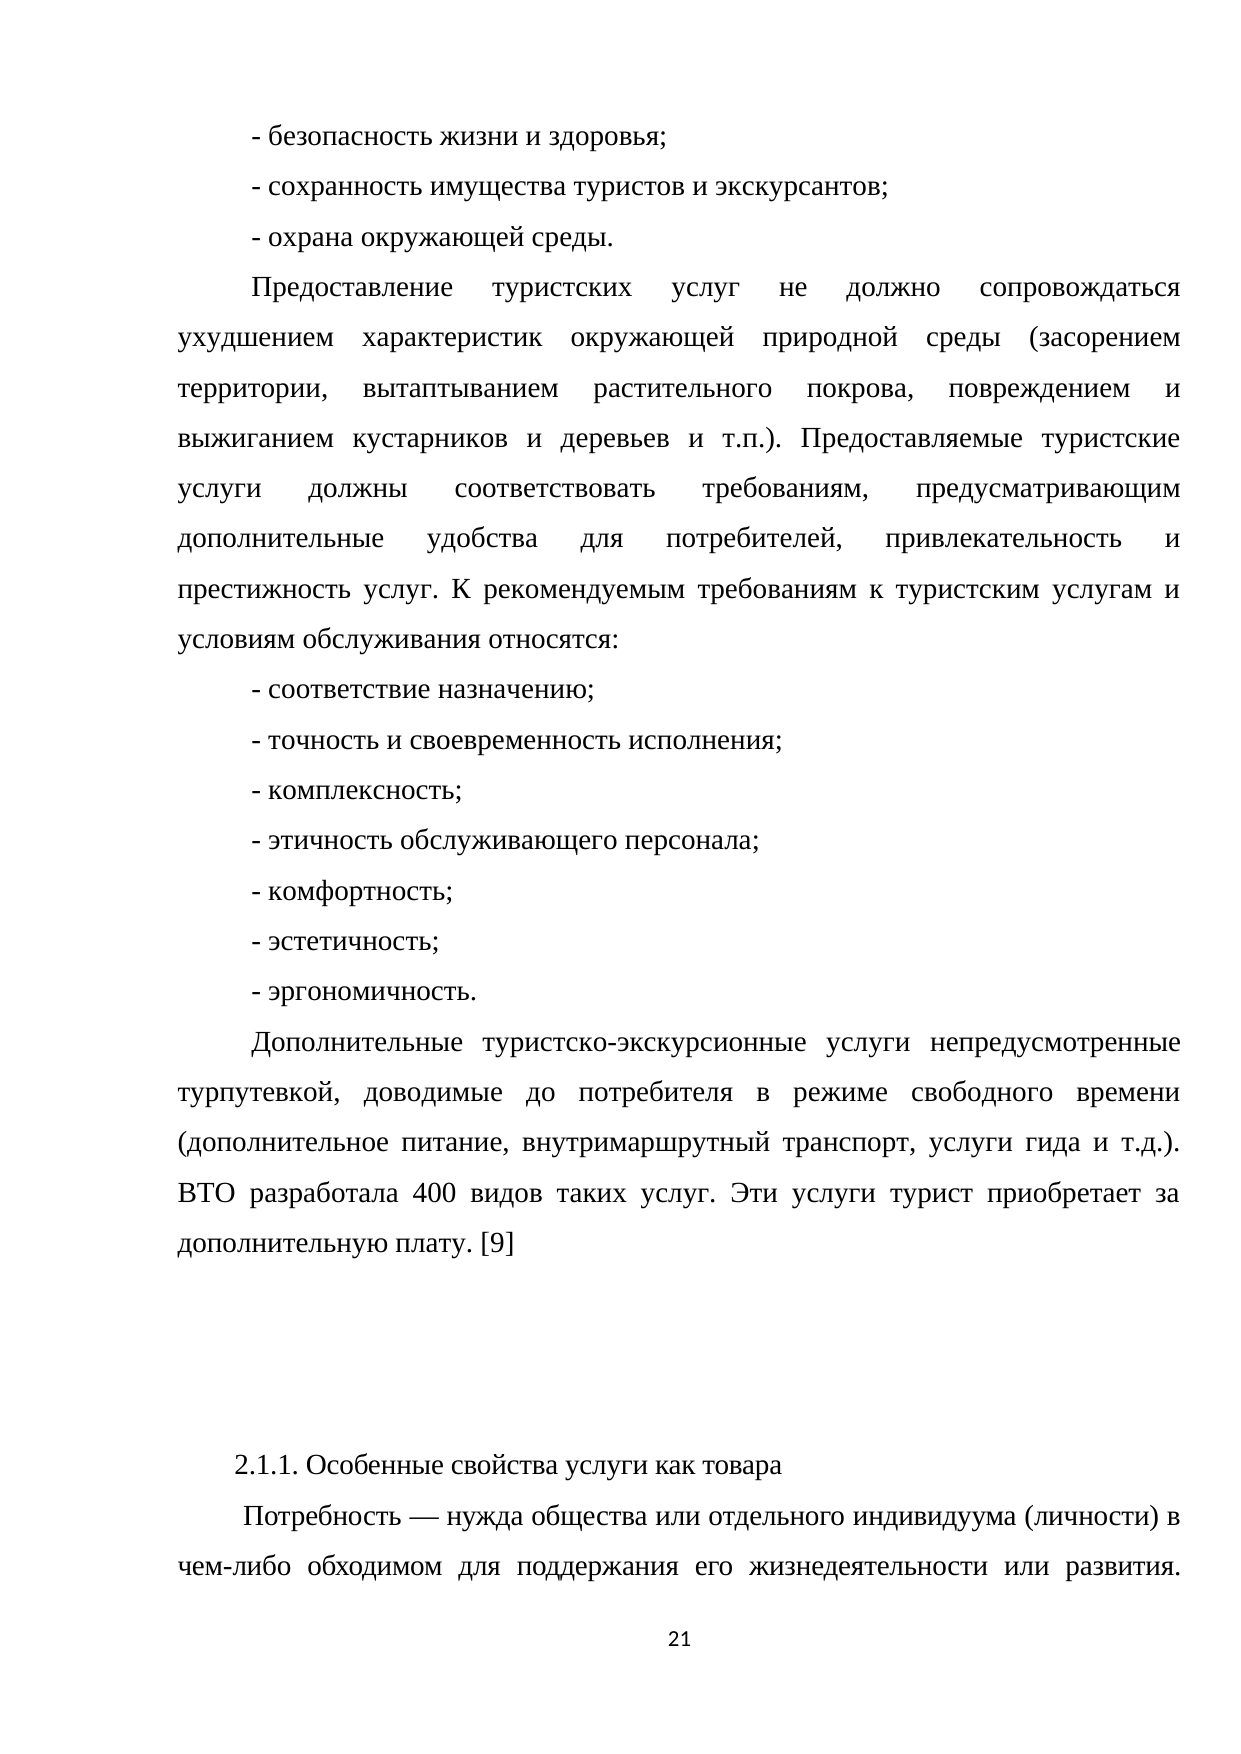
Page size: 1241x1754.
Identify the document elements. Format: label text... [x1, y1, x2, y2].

text 2.1.1. Особенные свойства услуги как товара [177, 1447, 1181, 1481]
text - комфортность; [177, 873, 1181, 906]
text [177, 1498, 1181, 1582]
text - безопасность жизни и здоровья; [177, 118, 1181, 152]
text Дополнительные туристско-экскурсионные услуги непредусмотренные турпутевкой, доводимые до потребителя в режиме свободного времени (дополнительное питание, внутримаршрутный транспорт, услуги гида и т.д.). ВТО разработала 400 видов таких услуг. Эти услуги турист приобретает за дополнительную плату. [9] [177, 1024, 1181, 1258]
text - сохранность имущества туристов и экскурсантов; [177, 168, 1181, 202]
text Предоставление туристских услуг не должно сопровождаться ухудшением характеристик окружающей природной среды (засорением территории, вытаптыванием растительного покрова, повреждением и выжиганием кустарников и деревьев и т.п.). Предоставляемые туристские услуги должны соответствовать требованиям, предусматривающим дополнительные удобства для потребителей, привлекательность и престижность услуг. К рекомендуемым требованиям к туристским услугам и условиям обслуживания относятся: [177, 269, 1181, 655]
text - точность и своевременность исполнения; [177, 722, 1181, 755]
text - эргономичность. [177, 973, 1181, 1007]
text - комплексность; [177, 772, 1181, 806]
text - охрана окружающей среды. [177, 219, 1181, 252]
text - эстетичность; [177, 923, 1181, 957]
text - соответствие назначению; [177, 672, 1181, 705]
text - этичность обслуживающего персонала; [177, 822, 1181, 856]
